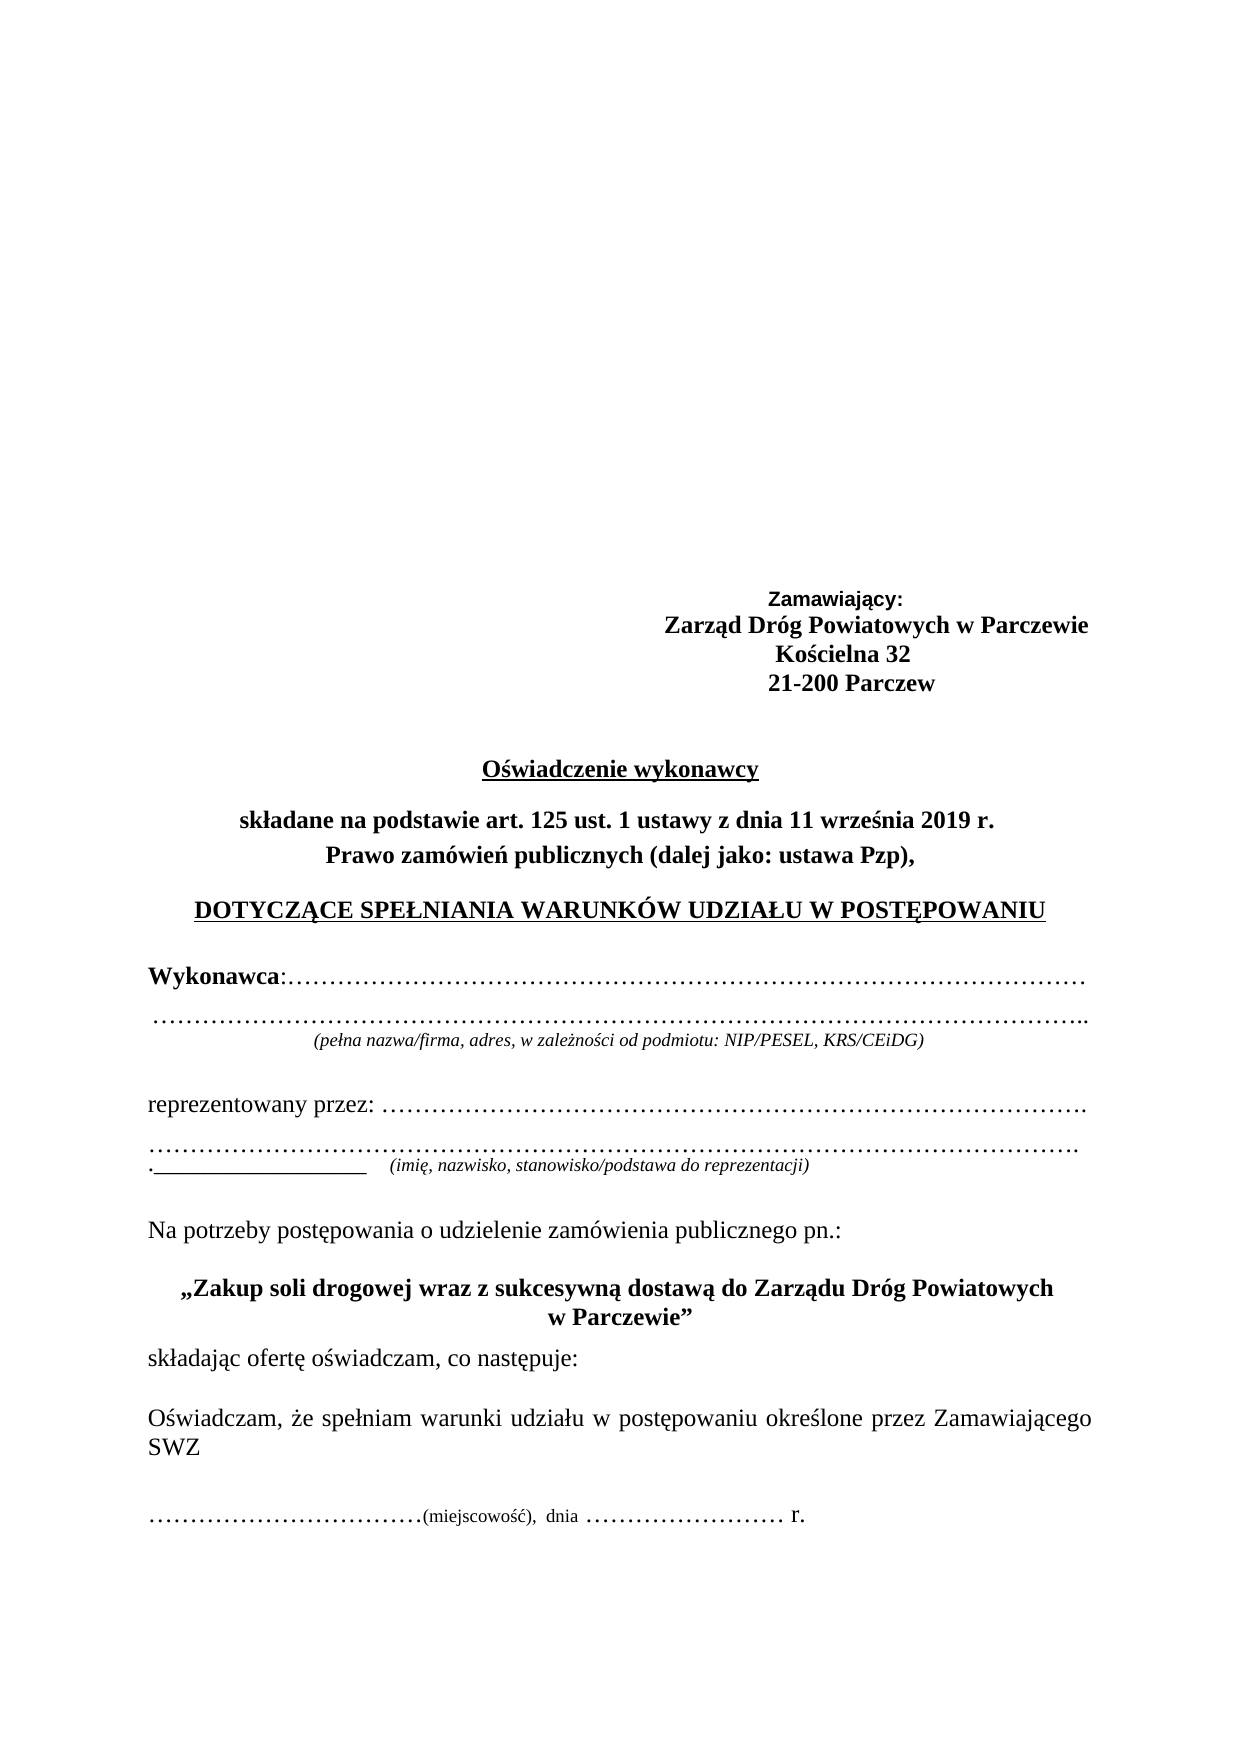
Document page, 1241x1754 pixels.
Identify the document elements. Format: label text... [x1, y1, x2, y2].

text ………………………………………………………………………………………………….. (pełna nazwa/firma, adres, w zależności od podmiotu: NIP/PESEL, KRS/CEiDG) [148, 1000, 1092, 1051]
text Oświadczenie wykonawcy [148, 754, 1092, 783]
text Na potrzeby postępowania o udzielenie zamówienia publicznego pn.: [148, 1215, 1092, 1244]
text DOTYCZĄCE SPEŁNIANIA WARUNKÓW UDZIAŁU W POSTĘPOWANIU [148, 896, 1092, 924]
text Wykonawca:…………………………………………………………………………………… [148, 961, 1092, 989]
text Zamawiający: [694, 587, 1092, 611]
text składając ofertę oświadczam, co następuje: [148, 1343, 1092, 1372]
text Kościelna 32 [709, 639, 1092, 668]
text składane na podstawie art. 125 ust. 1 ustawy z dnia 11 września 2019 r. Prawo zamówień publicznych (dalej jako: ustawa Pzp), [148, 800, 1093, 871]
text reprezentowany przez: …………………………………………………………………………. [148, 1089, 1092, 1118]
text Zarząd Dróg Powiatowych w Parczewie [251, 611, 1092, 639]
text 21-200 Parczew [354, 668, 1092, 697]
text ………………………………………………………………………………………………….._________________ (imię, nazwisko, stanowisko/podstawa do reprezentacji) [148, 1137, 1093, 1176]
text ……………………………(miejscowość), dnia …………………… r. [148, 1499, 1092, 1528]
text „Zakup soli drogowej wraz z sukcesywną dostawą do Zarządu Dróg Powiatowych w Parczewie” [148, 1273, 1092, 1331]
text Oświadczam, że spełniam warunki udziału w postępowaniu określone przez Zamawiającego SWZ [148, 1403, 1092, 1461]
